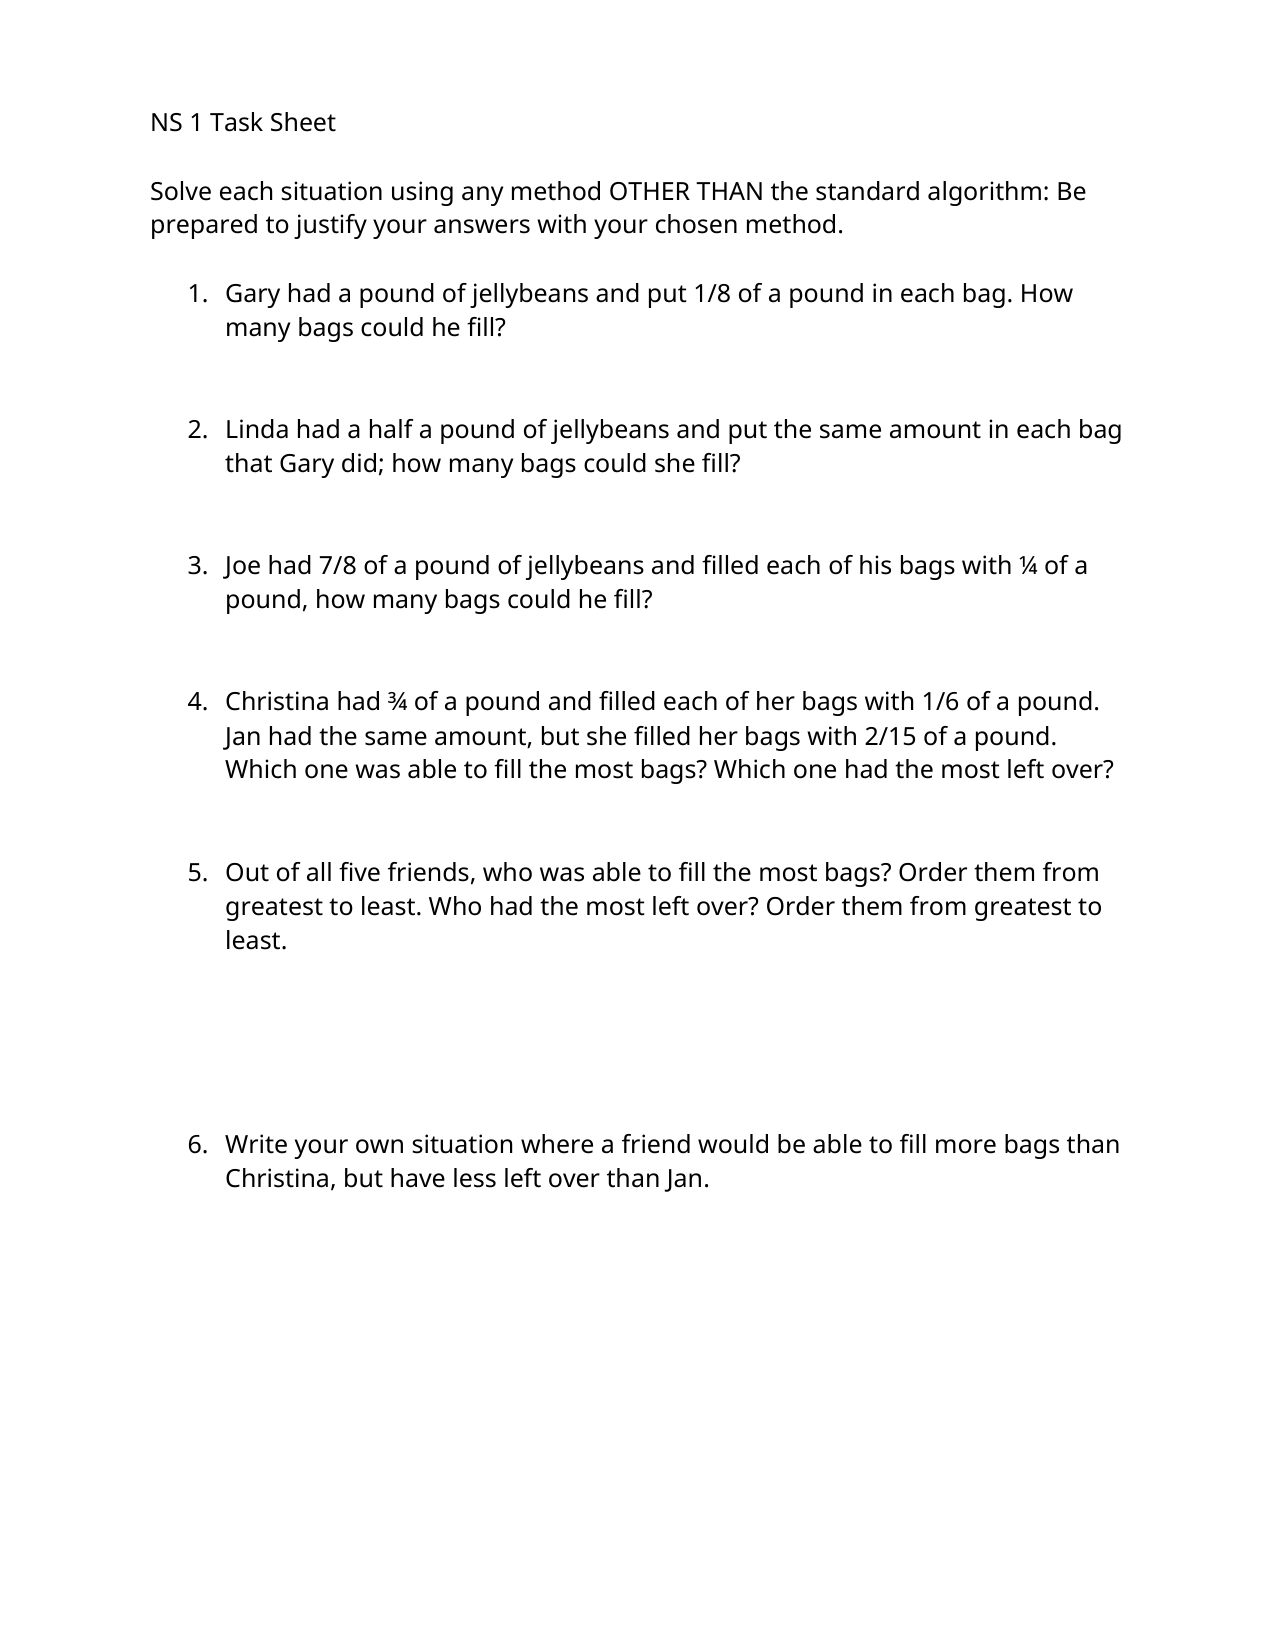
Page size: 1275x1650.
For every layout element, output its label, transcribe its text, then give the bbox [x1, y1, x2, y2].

list Christina had ¾ of a pound and filled each of her bags with 1/6 of a pound. Jan had the same amount, but she filled her bags with 2/15 of a pound. [187, 684, 1125, 752]
text NS 1 Task Sheet [150, 105, 1125, 139]
list Joe had 7/8 of a pound of jellybeans and filled each of his bags with ¼ of a pound, how many bags could he fill? [187, 548, 1125, 616]
list Which one was able to fill the most bags? Which one had the most left over? [225, 752, 1125, 786]
list Linda had a half a pound of jellybeans and put the same amount in each bag that Gary did; how many bags could she fill? [187, 412, 1125, 480]
list Write your own situation where a friend would be able to fill more bags than Christina, but have less left over than Jan. [187, 1127, 1125, 1195]
text Solve each situation using any method OTHER THAN the standard algorithm: Be prepared to justify your answers with your chosen method. [150, 173, 1125, 241]
list Gary had a pound of jellybeans and put 1/8 of a pound in each bag. How many bags could he fill? [187, 275, 1125, 343]
list Out of all five friends, who was able to fill the most bags? Order them from greatest to least. Who had the most left over? Order them from greatest to least. [187, 854, 1125, 957]
